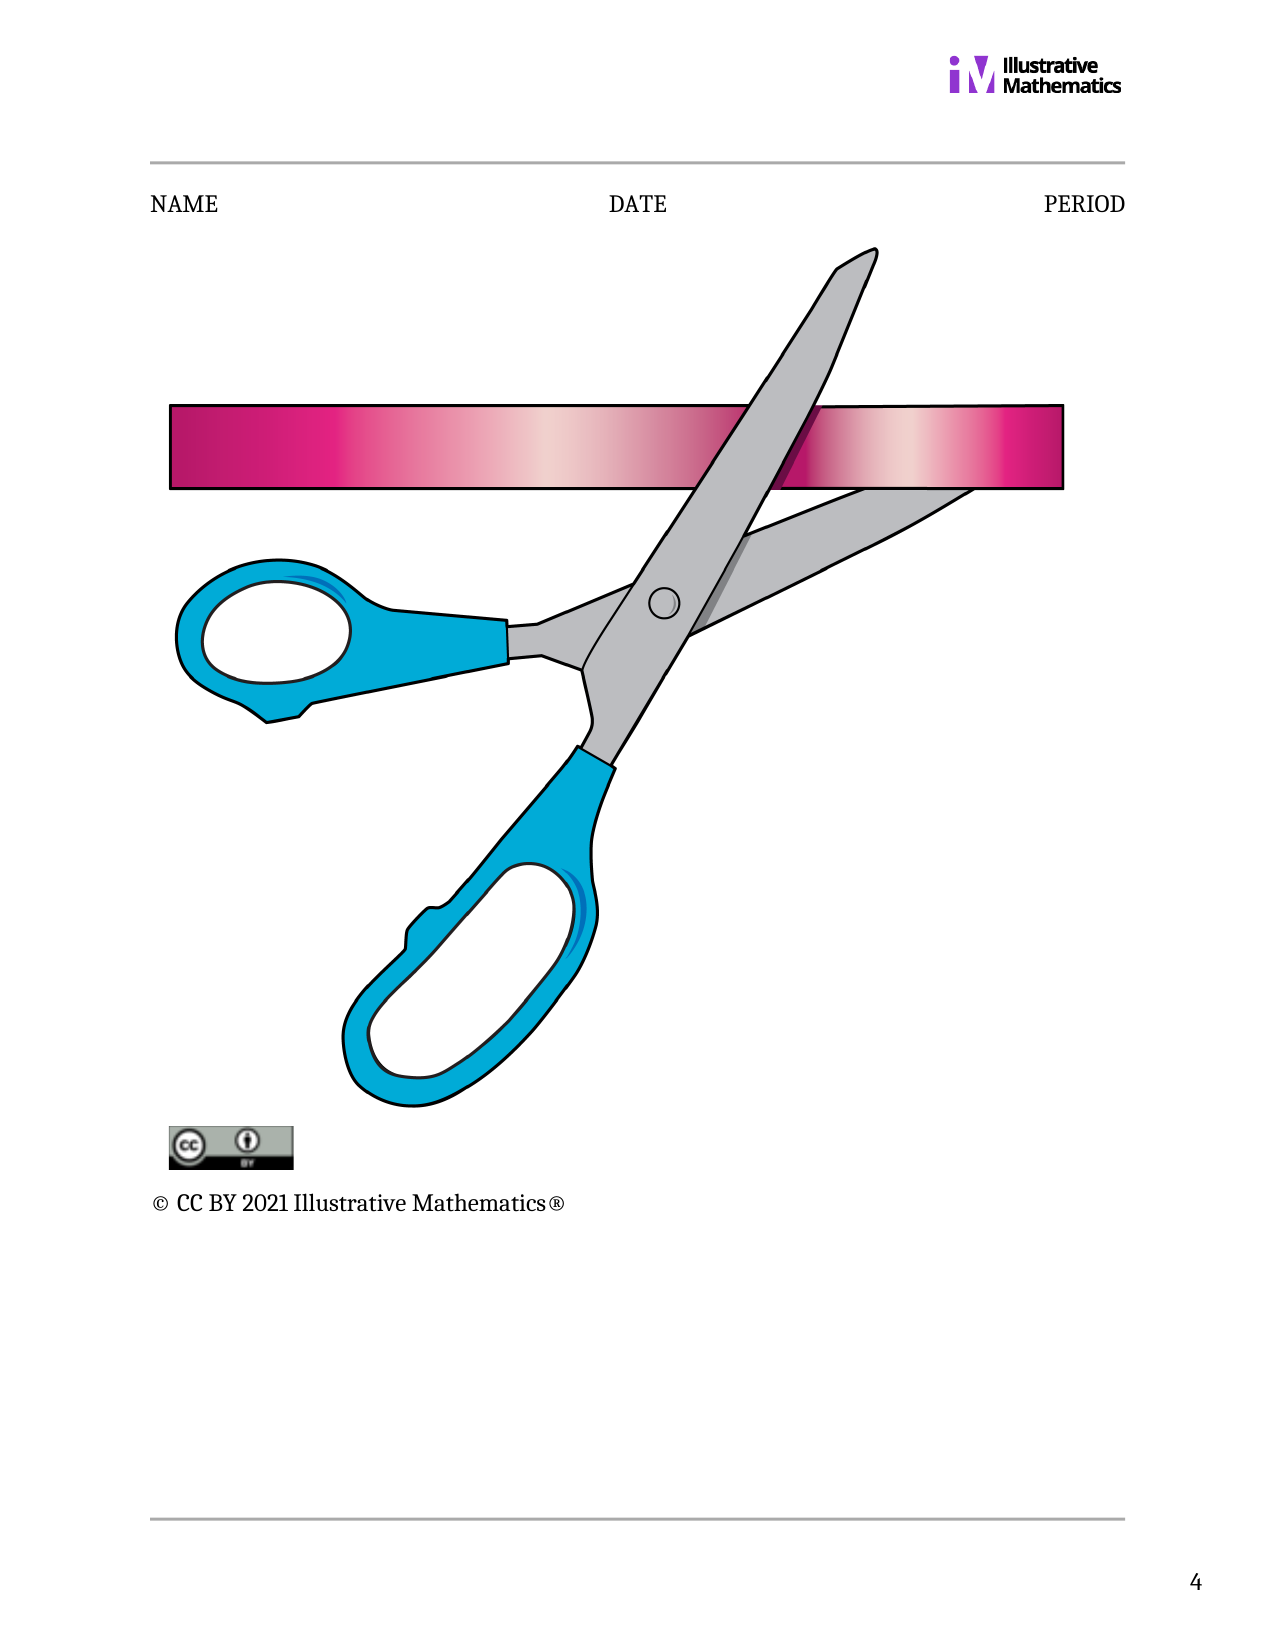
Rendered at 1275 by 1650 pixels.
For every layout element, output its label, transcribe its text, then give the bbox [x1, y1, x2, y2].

picture [168, 1126, 294, 1170]
picture [168, 247, 1065, 1108]
text © CC BY 2021 Illustrative Mathematics® [150, 1188, 1125, 1217]
picture [949, 55, 1121, 93]
